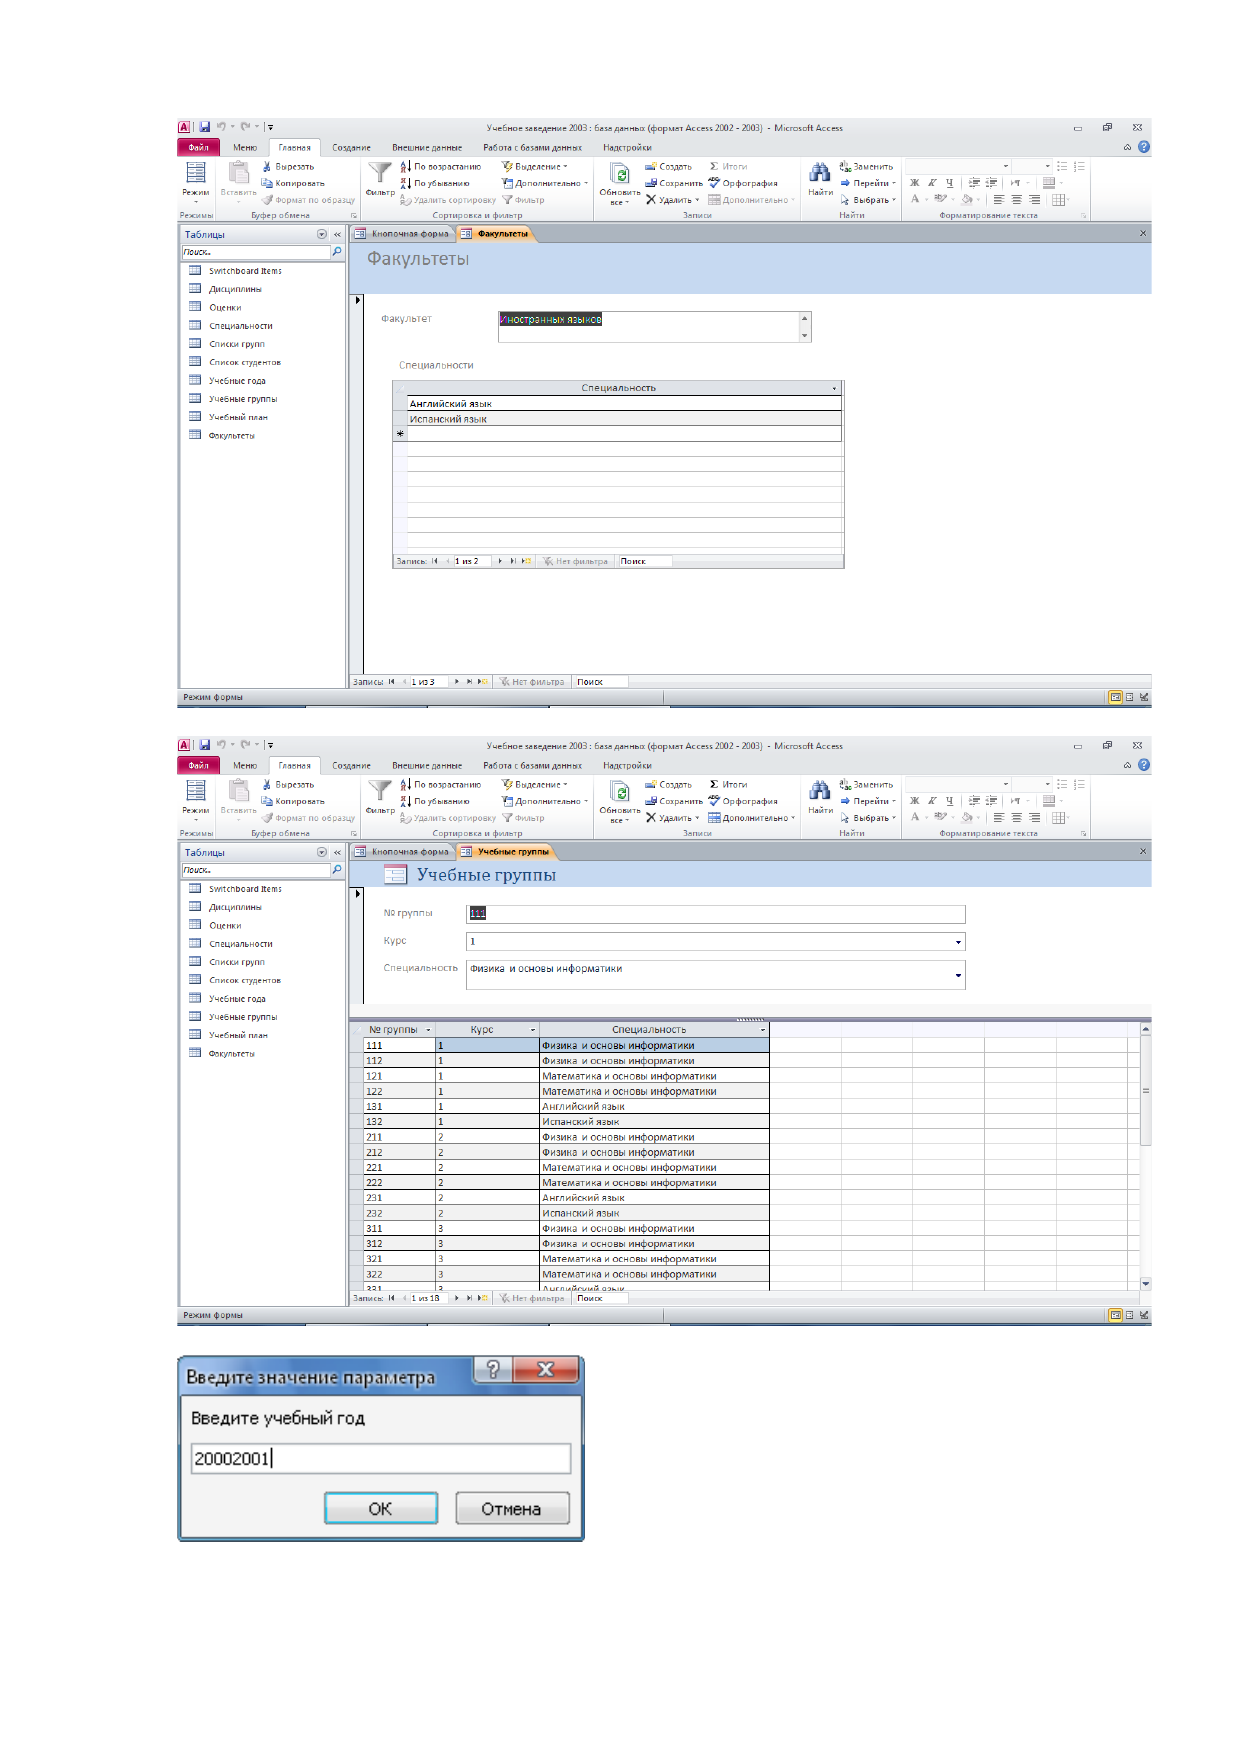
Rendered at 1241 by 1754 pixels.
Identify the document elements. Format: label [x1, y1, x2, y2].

picture [177, 736, 1152, 1326]
picture [177, 118, 1152, 708]
picture [177, 1354, 585, 1542]
